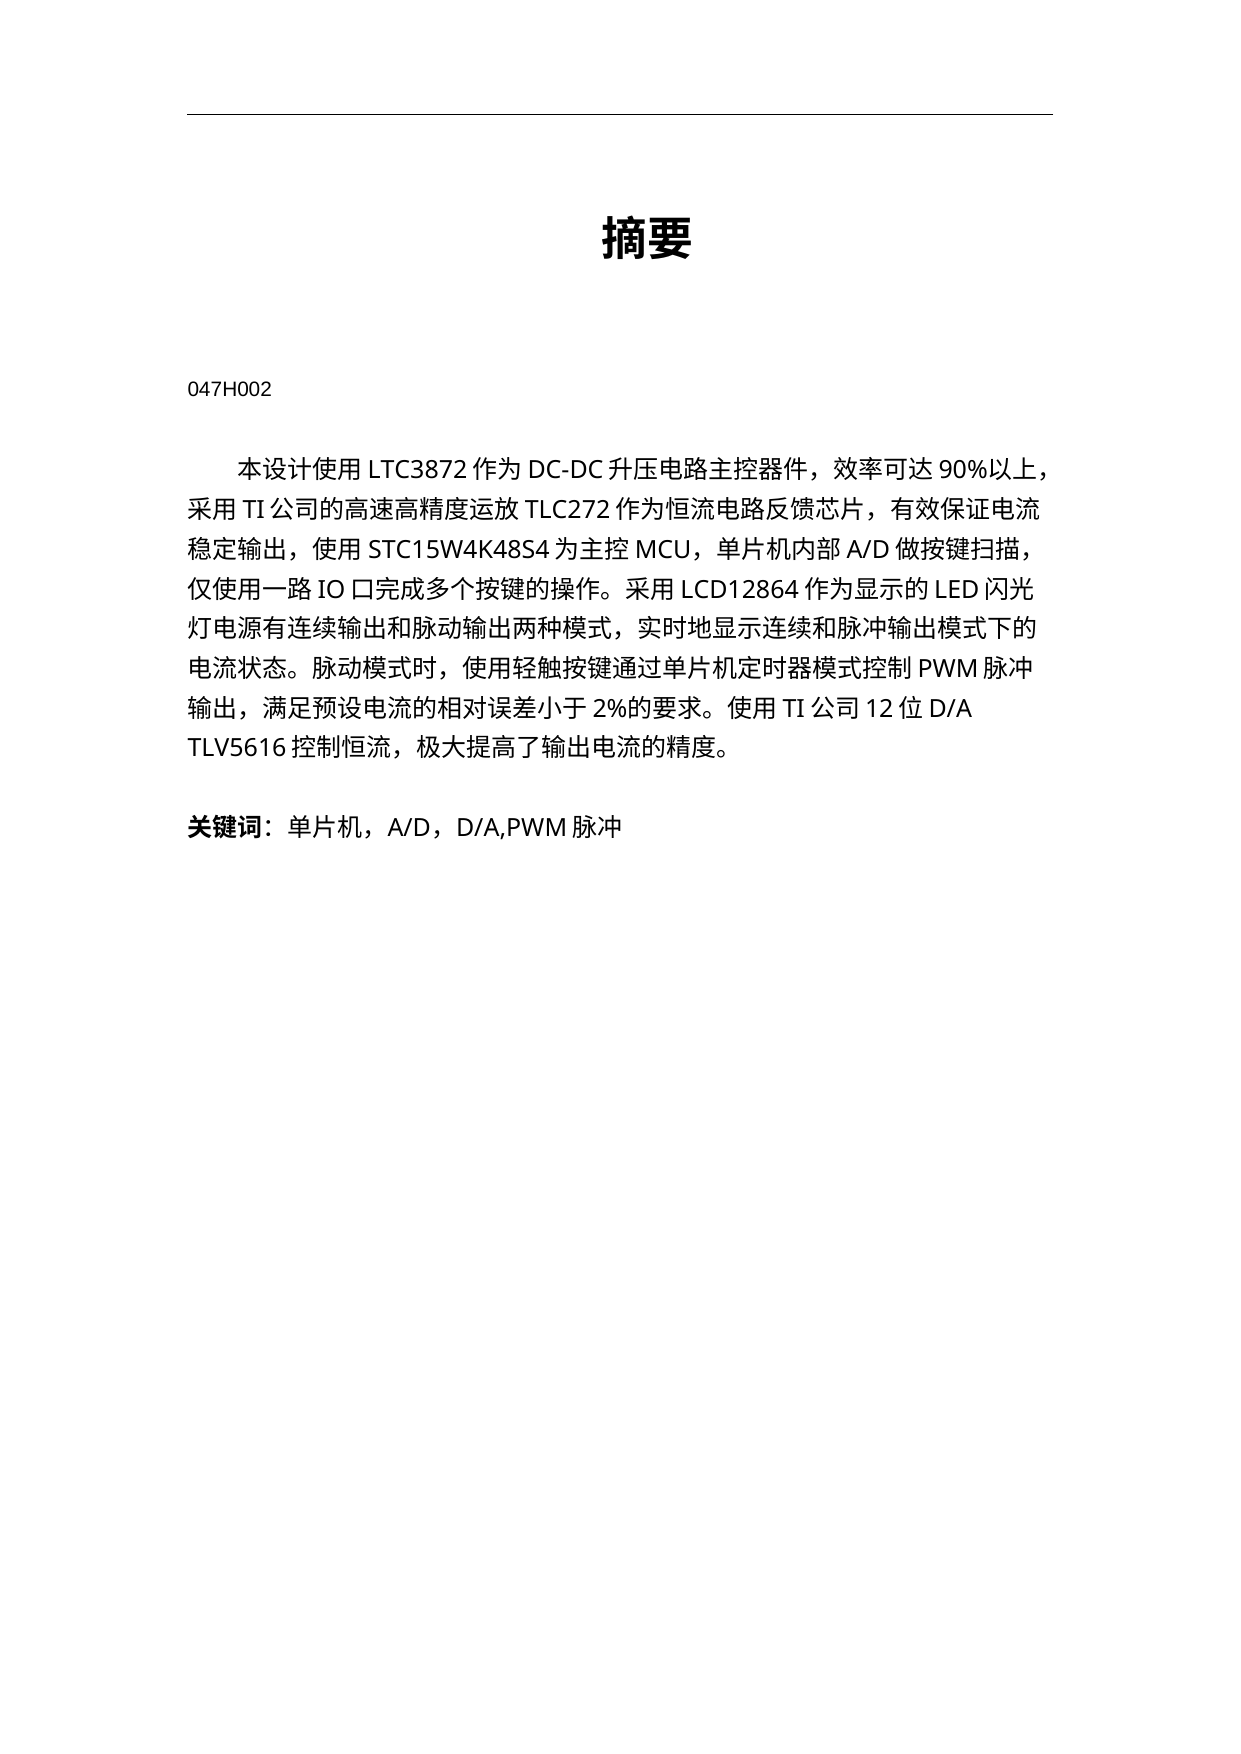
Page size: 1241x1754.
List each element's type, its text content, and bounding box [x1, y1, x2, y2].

text 本设计使用LTC3872作为DC-DC升压电路主控器件，效率可达90%以上，采用TI公司的高速高精度运放TLC272作为恒流电路反馈芯片，有效保证电流稳定输出，使用 STC15W4K48S4为主控MCU，单片机内部A/D做按键扫描，仅使用一路IO口完成多个按键的操作。采用LCD12864作为显示的LED闪光灯电源有连续输出和脉动输出两种模式，实时地显示连续和脉冲输出模式下的电流状态。脉动模式时，使用轻触按键通过单片机定时器模式控制PWM脉冲输出，满足预设电流的相对误差小于2%的要求。使用TI公司12位D/A TLV5616控制恒流，极大提高了输出电流的精度。 [187, 448, 1053, 766]
subtitle 摘要 [187, 196, 1053, 275]
text 关键词：单片机，A/D，D/A,PWM脉冲 [187, 806, 1053, 845]
text 047H002 [187, 369, 1053, 409]
